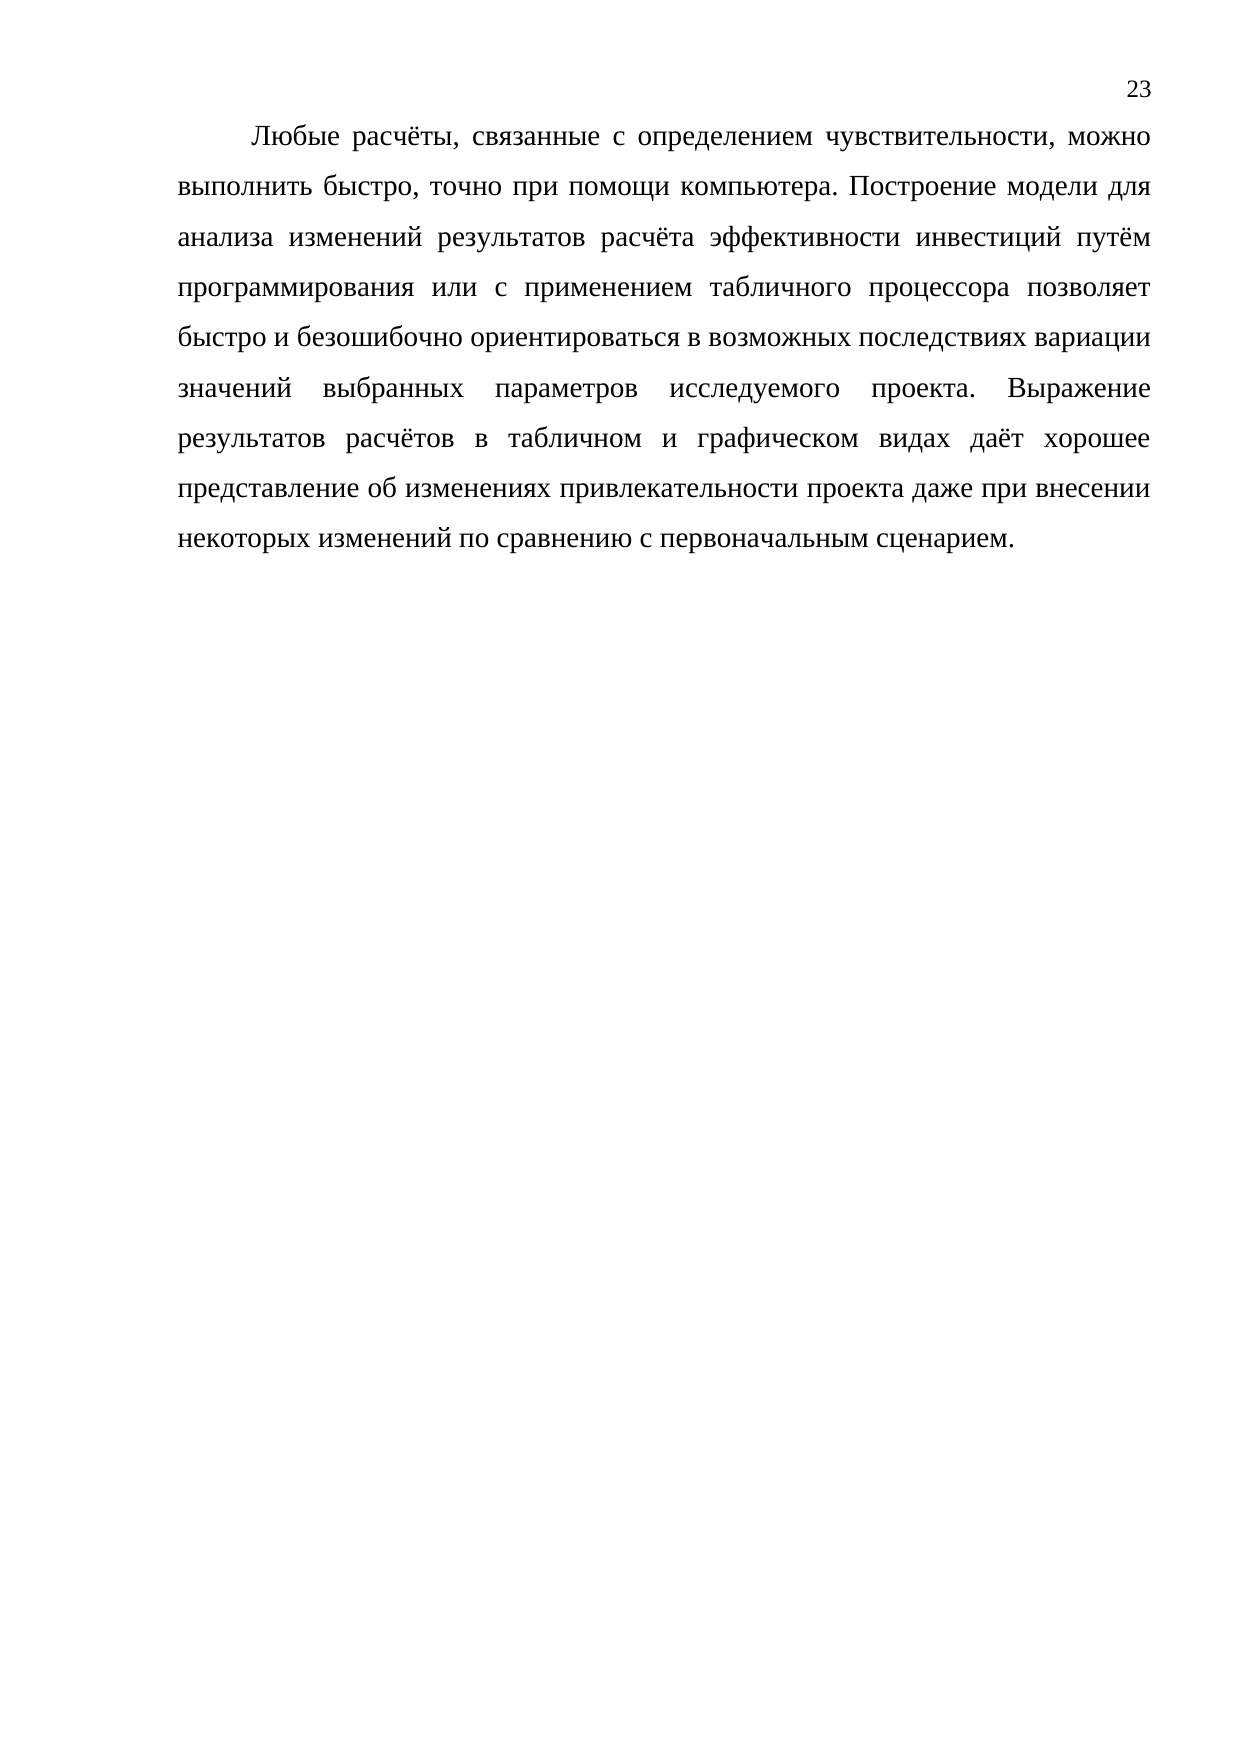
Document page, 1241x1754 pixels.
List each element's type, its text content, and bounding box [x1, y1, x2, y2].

text Любые расчёты, связанные с определением чувствительности, можно выполнить быстро, точно при помощи компьютера. Построение модели для анализа изменений результатов расчёта эффективности инвестиций путём программирования или с применением табличного процессора позволяет быстро и безошибочно ориентироваться в возможных последствиях вариации значений выбранных параметров исследуемого проекта. Выражение результатов расчётов в табличном и графическом видах даёт хорошее представление об изменениях привлекательности проекта даже при внесении некоторых изменений по сравнению с первоначальным сценарием. [177, 118, 1152, 554]
